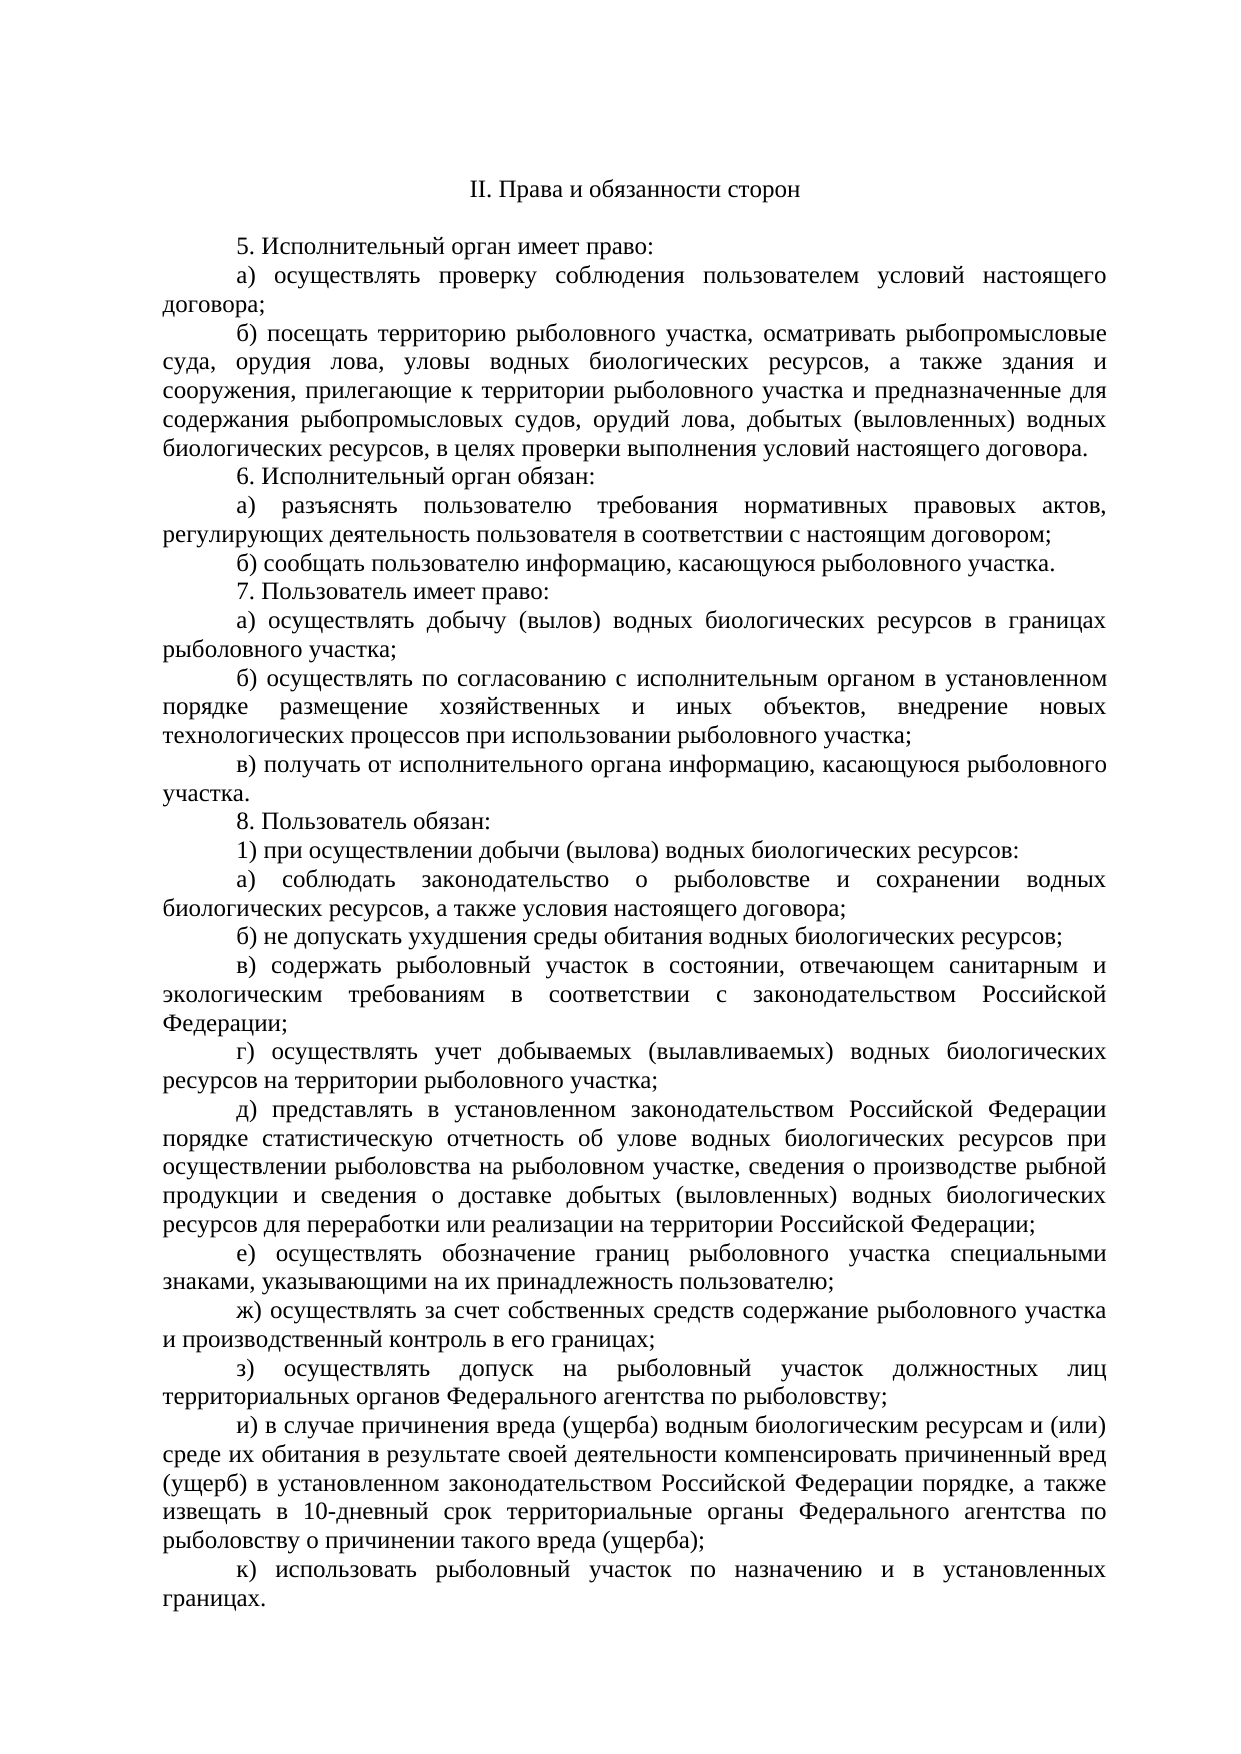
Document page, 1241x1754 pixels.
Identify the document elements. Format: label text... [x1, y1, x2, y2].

text 6. Исполнительный орган обязан: [162, 461, 1107, 490]
text в) содержать рыболовный участок в состоянии, отвечающем санитарным и экологическим требованиям в соответствии с законодательством Российской Федерации; [162, 950, 1107, 1036]
text в) получать от исполнительного органа информацию, касающуюся рыболовного участка. [162, 749, 1107, 806]
text 1) при осуществлении добычи (вылова) водных биологических ресурсов: [162, 835, 1107, 864]
text к) использовать рыболовный участок по назначению и в установленных границах. [162, 1554, 1107, 1611]
text 7. Пользователь имеет право: [162, 576, 1107, 605]
text ж) осуществлять за счет собственных средств содержание рыболовного участка и производственный контроль в его границах; [162, 1295, 1107, 1353]
text а) разъяснять пользователю требования нормативных правовых актов, регулирующих деятельность пользователя в соответствии с настоящим договором; [162, 490, 1107, 548]
text а) осуществлять проверку соблюдения пользователем условий настоящего договора; [162, 260, 1107, 318]
text 8. Пользователь обязан: [162, 806, 1107, 835]
text б) посещать территорию рыболовного участка, осматривать рыбопромысловые суда, орудия лова, уловы водных биологических ресурсов, а также здания и сооружения, прилегающие к территории рыболовного участка и предназначенные для содержания рыбопромысловых судов, орудий лова, добытых (выловленных) водных биологических ресурсов, в целях проверки выполнения условий настоящего договора. [162, 318, 1107, 461]
text е) осуществлять обозначение границ рыболовного участка специальными знаками, указывающими на их принадлежность пользователю; [162, 1238, 1107, 1295]
text з) осуществлять допуск на рыболовный участок должностных лиц территориальных органов Федерального агентства по рыболовству; [162, 1353, 1107, 1410]
text б) не допускать ухудшения среды обитания водных биологических ресурсов; [162, 921, 1107, 950]
text г) осуществлять учет добываемых (вылавливаемых) водных биологических ресурсов на территории рыболовного участка; [162, 1036, 1107, 1094]
text б) осуществлять по согласованию с исполнительным органом в установленном порядке размещение хозяйственных и иных объектов, внедрение новых технологических процессов при использовании рыболовного участка; [162, 663, 1107, 749]
text II. Права и обязанности сторон [162, 174, 1107, 203]
text а) осуществлять добычу (вылов) водных биологических ресурсов в границах рыболовного участка; [162, 605, 1107, 663]
text д) представлять в установленном законодательством Российской Федерации порядке статистическую отчетность об улове водных биологических ресурсов при осуществлении рыболовства на рыболовном участке, сведения о производстве рыбной продукции и сведения о доставке добытых (выловленных) водных биологических ресурсов для переработки или реализации на территории Российской Федерации; [162, 1094, 1107, 1238]
text 5. Исполнительный орган имеет право: [162, 231, 1107, 260]
text а) соблюдать законодательство о рыболовстве и сохранении водных биологических ресурсов, а также условия настоящего договора; [162, 864, 1107, 921]
text и) в случае причинения вреда (ущерба) водным биологическим ресурсам и (или) среде их обитания в результате своей деятельности компенсировать причиненный вред (ущерб) в установленном законодательством Российской Федерации порядке, а также извещать в 10-дневный срок территориальные органы Федерального агентства по рыболовству о причинении такого вреда (ущерба); [162, 1410, 1107, 1554]
text б) сообщать пользователю информацию, касающуюся рыболовного участка. [162, 548, 1107, 576]
